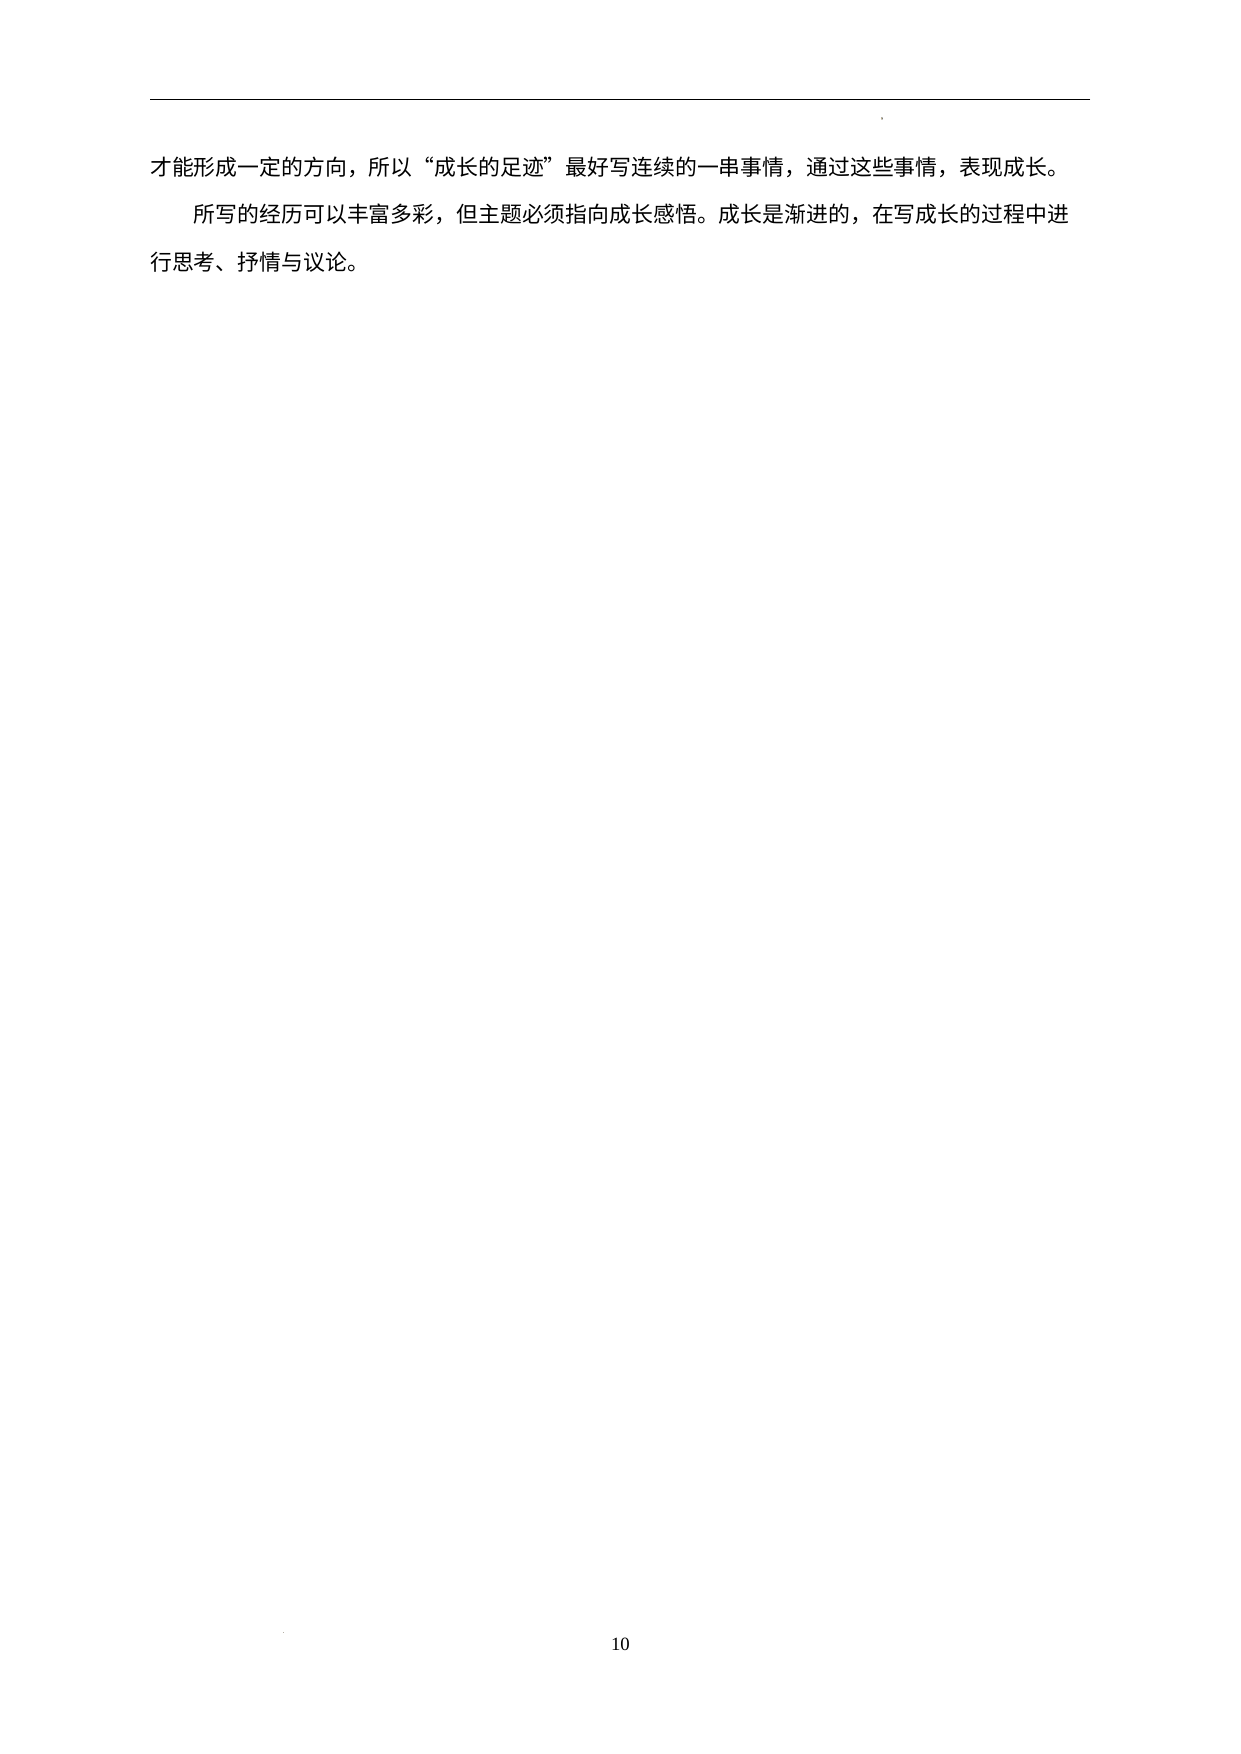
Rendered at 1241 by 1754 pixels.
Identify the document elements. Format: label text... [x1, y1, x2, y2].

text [150, 150, 1090, 182]
text 所写的经历可以丰富多彩，但主题必须指向成长感悟。成长是渐进的，在写成长的过程中进行思考、抒情与议论。 [150, 197, 1090, 277]
